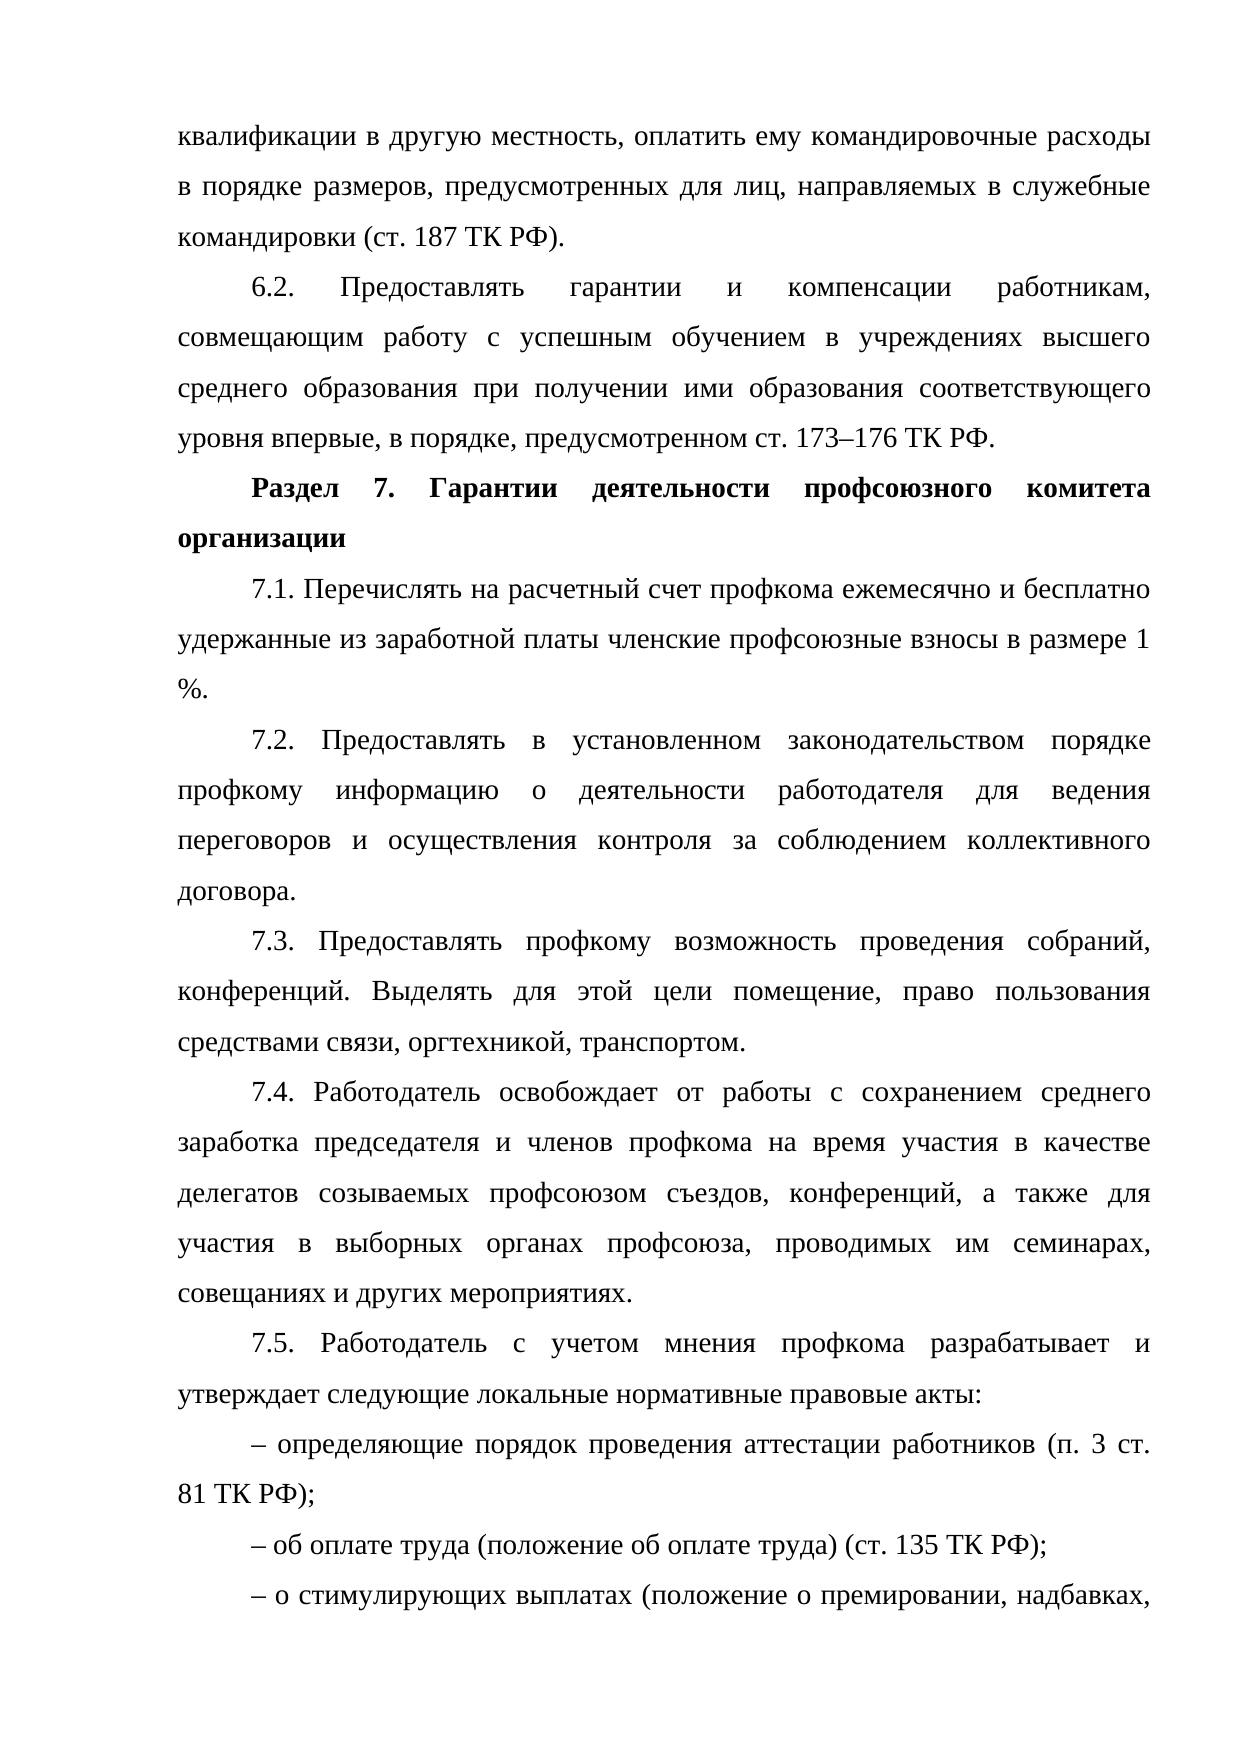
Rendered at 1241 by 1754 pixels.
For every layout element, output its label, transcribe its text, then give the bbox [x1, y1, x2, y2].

text 6.2. Предоставлять гарантии и компенсации работникам, совмещающим работу с успешным обучением в учреждениях высшего среднего образования при получении ими образования соответствующего уровня впервые, в порядке, предусмотренном ст. 173–176 ТК РФ. [177, 269, 1152, 453]
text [177, 1577, 1152, 1611]
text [177, 118, 1152, 252]
text 7.3. Предоставлять профкому возможность проведения собраний, конференций. Выделять для этой цели помещение, право пользования средствами связи, оргтехникой, транспортом. [177, 923, 1152, 1057]
text – об оплате труда (положение об оплате труда) (ст. 135 ТК РФ); [177, 1527, 1152, 1560]
text – определяющие порядок проведения аттестации работников (п. 3 ст. 81 ТК РФ); [177, 1426, 1152, 1510]
text 7.4. Работодатель освобождает от работы с сохранением среднего заработка председателя и членов профкома на время участия в качестве делегатов созываемых профсоюзом съездов, конференций, а также для участия в выборных органах профсоюза, проводимых им семинарах, совещаниях и других мероприятиях. [177, 1074, 1152, 1309]
text 7.1. Перечислять на расчетный счет профкома ежемесячно и бесплатно удержанные из заработной платы членские профсоюзные взносы в размере 1 %. [177, 571, 1152, 705]
text Раздел 7. Гарантии деятельности профсоюзного комитета организации [177, 470, 1152, 554]
text 7.5. Работодатель с учетом мнения профкома разрабатывает и утверждает следующие локальные нормативные правовые акты: [177, 1326, 1152, 1409]
text 7.2. Предоставлять в установленном законодательством порядке профкому информацию о деятельности работодателя для ведения переговоров и осуществления контроля за соблюдением коллективного договора. [177, 722, 1152, 906]
